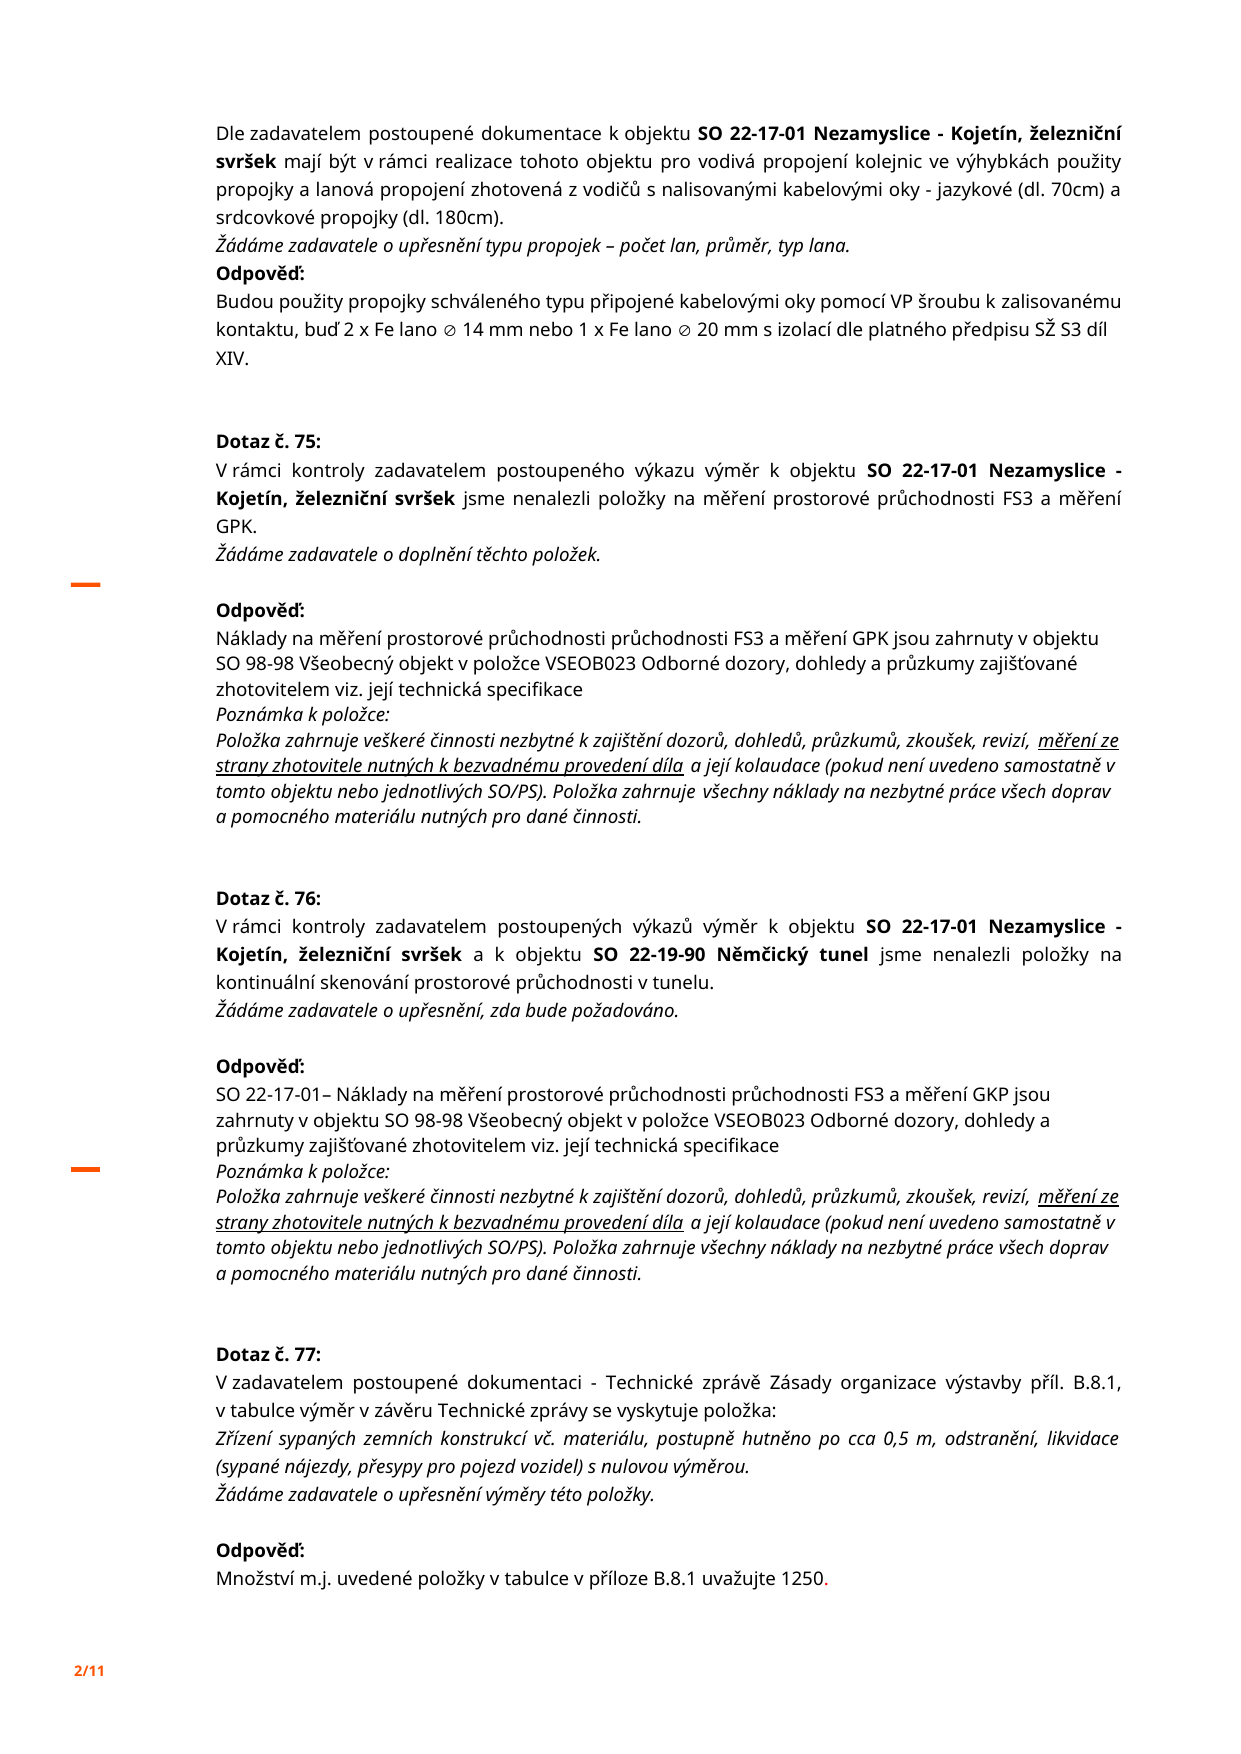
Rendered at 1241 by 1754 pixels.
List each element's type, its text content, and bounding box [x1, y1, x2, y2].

text SO 22-17-01– Náklady na měření prostorové průchodnosti průchodnosti FS3 a měření GKP jsou zahrnuty v objektu SO 98-98 Všeobecný objekt v položce VSEOB023 Odborné dozory, dohledy a průzkumy zajišťované zhotovitelem viz. její technická specifikace [216, 1081, 1122, 1158]
text Poznámka k položce: [216, 702, 1122, 727]
text Dotaz č. 76: [216, 885, 1122, 911]
text Žádáme zadavatele o upřesnění výměry této položky. [216, 1482, 1122, 1507]
text Odpověď: [216, 597, 1122, 622]
text Žádáme zadavatele o upřesnění typu propojek – počet lan, průměr, typ lana. [216, 233, 1122, 258]
text Žádáme zadavatele o upřesnění, zda bude požadováno. [216, 997, 1122, 1023]
text Poznámka k položce: [216, 1158, 1122, 1183]
text Dotaz č. 77: [216, 1342, 1122, 1367]
text V zadavatelem postoupené dokumentaci - Technické zprávě Zásady organizace výstavby příl. B.8.1, v tabulce výměr v závěru Technické zprávy se vyskytuje položka: [216, 1369, 1122, 1423]
text Náklady na měření prostorové průchodnosti průchodnosti FS3 a měření GPK jsou zahrnuty v objektu SO 98-98 Všeobecný objekt v položce VSEOB023 Odborné dozory, dohledy a průzkumy zajišťované zhotovitelem viz. její technická specifikace [216, 625, 1122, 702]
text Zřízení sypaných zemních konstrukcí vč. materiálu, postupně hutněno po cca 0,5 m, odstranění, likvidace (sypané nájezdy, přesypy pro pojezd vozidel) s nulovou výměrou. [216, 1426, 1122, 1479]
text V rámci kontroly zadavatelem postoupených výkazů výměr k objektu SO 22-17-01 Nezamyslice - Kojetín, železniční svršek a k objektu SO 22-19-90 Němčický tunel jsme nenalezli položky na kontinuální skenování prostorové průchodnosti v tunelu. [216, 913, 1122, 995]
text Odpověď: [216, 261, 1122, 286]
text Dotaz č. 75: [216, 429, 1122, 454]
text Množství m.j. uvedené položky v tabulce v příloze B.8.1 uvažujte 1250. [216, 1566, 1122, 1591]
text Dle zadavatelem postoupené dokumentace k objektu SO 22-17-01 Nezamyslice - Kojetín, železniční svršek mají být v rámci realizace tohoto objektu pro vodivá propojení kolejnic ve výhybkách použity propojky a lanová propojení zhotovená z vodičů s nalisovanými kabelovými oky - jazykové (dl. 70cm) a srdcovkové propojky (dl. 180cm). [216, 121, 1122, 230]
text Žádáme zadavatele o doplnění těchto položek. [216, 541, 1122, 566]
text Položka zahrnuje veškeré činnosti nezbytné k zajištění dozorů, dohledů, průzkumů, zkoušek, revizí, měření ze strany zhotovitele nutných k bezvadnému provedení díla a její kolaudace (pokud není uvedeno samostatně v tomto objektu nebo jednotlivých SO/PS). Položka zahrnuje všechny náklady na nezbytné práce všech doprav a pomocného materiálu nutných pro dané činnosti. [216, 727, 1122, 829]
text V rámci kontroly zadavatelem postoupeného výkazu výměr k objektu SO 22-17-01 Nezamyslice - Kojetín, železniční svršek jsme nenalezli položky na měření prostorové průchodnosti FS3 a měření GPK. [216, 457, 1122, 538]
text Položka zahrnuje veškeré činnosti nezbytné k zajištění dozorů, dohledů, průzkumů, zkoušek, revizí, měření ze strany zhotovitele nutných k bezvadnému provedení díla a její kolaudace (pokud není uvedeno samostatně v tomto objektu nebo jednotlivých SO/PS). Položka zahrnuje všechny náklady na nezbytné práce všech doprav a pomocného materiálu nutných pro dané činnosti. [216, 1183, 1122, 1286]
text Budou použity propojky schváleného typu připojené kabelovými oky pomocí VP šroubu k zalisovanému kontaktu, buď 2 x Fe lano 14 mm nebo 1 x Fe lano 20 mm s izolací dle platného předpisu SŽ S3 díl XIV. [216, 289, 1122, 370]
text Odpověď: [216, 1053, 1122, 1079]
text Odpověď: [216, 1538, 1122, 1563]
